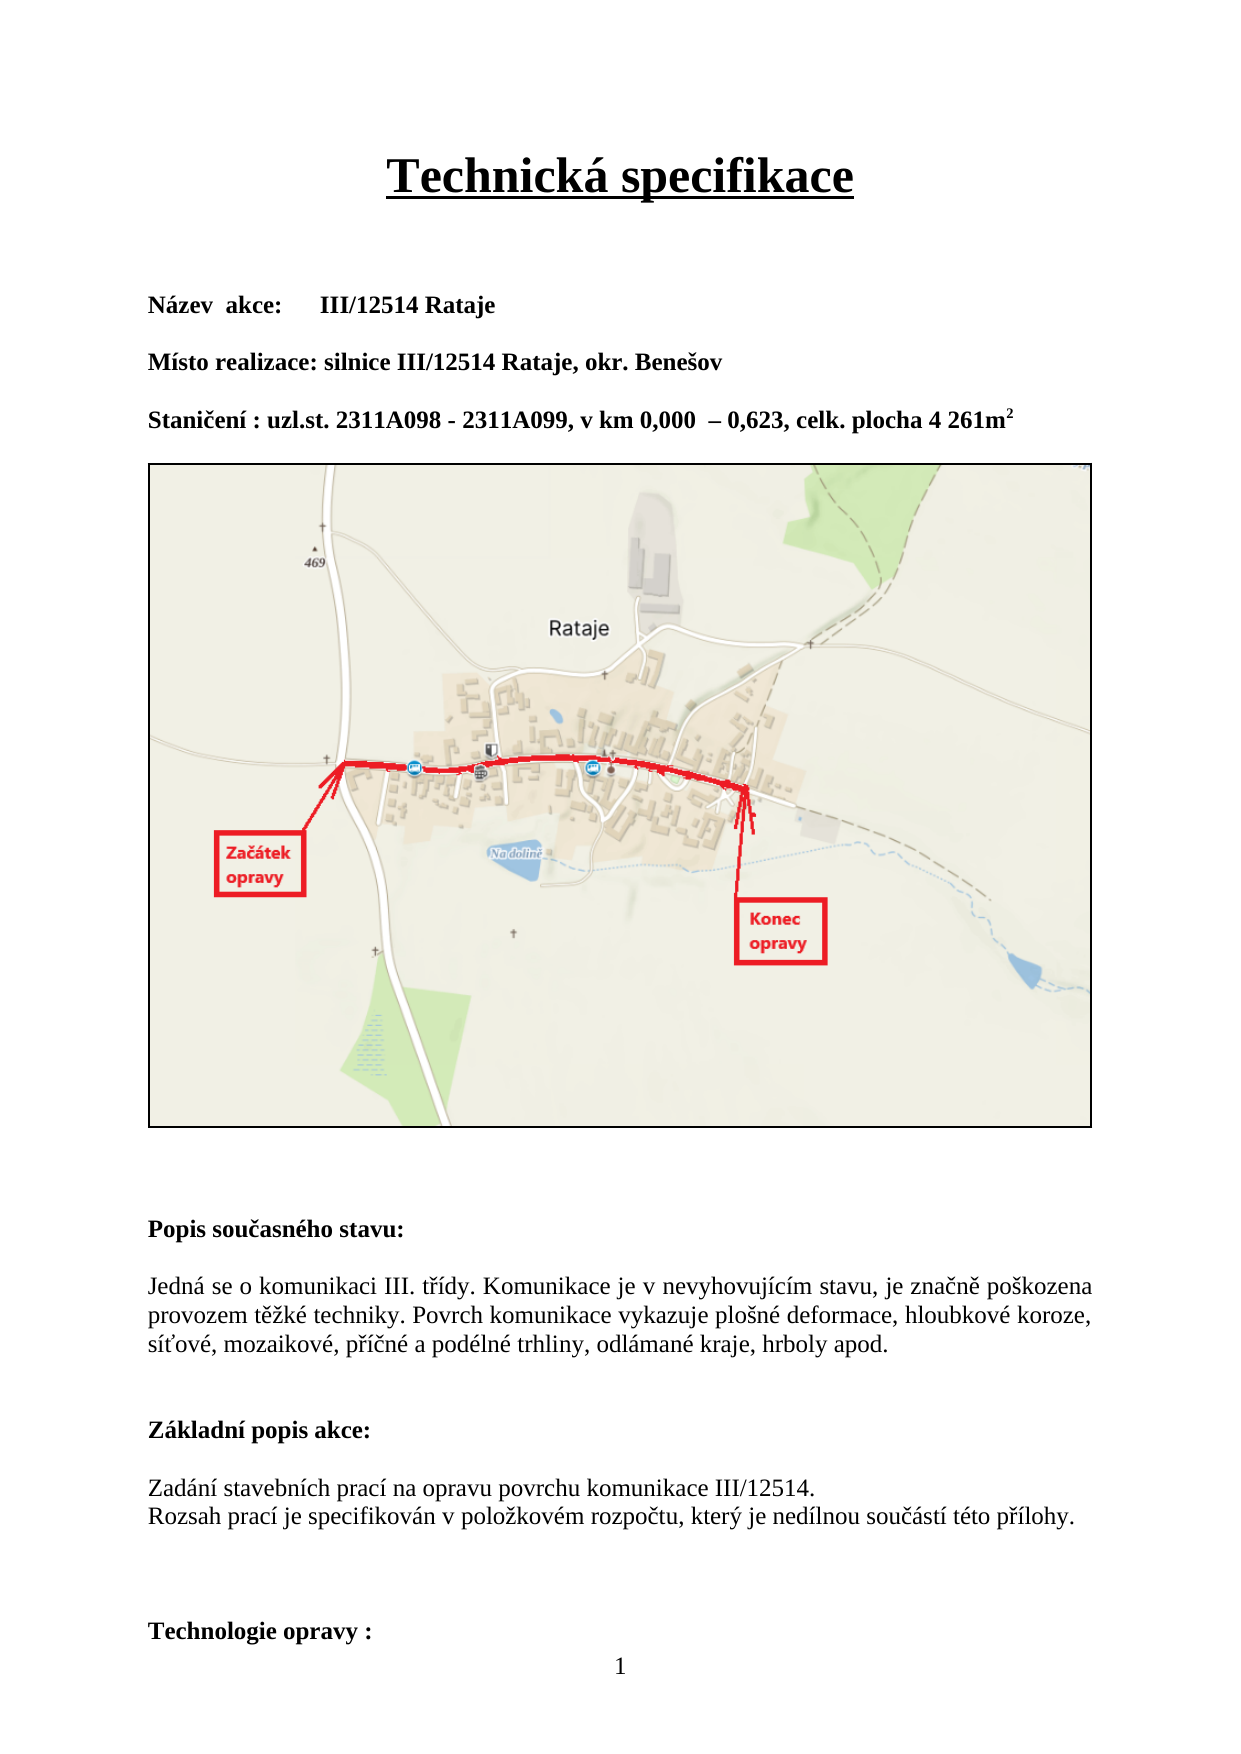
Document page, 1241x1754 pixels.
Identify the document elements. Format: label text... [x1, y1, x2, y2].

text Popis současného stavu: [148, 1214, 1092, 1243]
text Rozsah prací je specifikován v položkovém rozpočtu, který je nedílnou součástí této přílohy. [148, 1501, 1092, 1530]
title Technická specifikace [148, 146, 1092, 204]
text Zadání stavebních prací na opravu povrchu komunikace III/12514. [148, 1473, 1092, 1501]
picture [150, 465, 1090, 1126]
text Název akce: III/12514 Rataje [148, 290, 1092, 319]
text Základní popis akce: [148, 1415, 1092, 1444]
text Místo realizace: silnice III/12514 Rataje, okr. Benešov [148, 347, 1092, 376]
text Staničení : uzl.st. 2311A098 - 2311A099, v km 0,000 – 0,623, celk. plocha 4 261m2 [148, 405, 1092, 434]
text Jedná se o komunikaci III. třídy. Komunikace je v nevyhovujícím stavu, je značně poškozena provozem těžké techniky. Povrch komunikace vykazuje plošné deformace, hloubkové koroze, síťové, mozaikové, příčné a podélné trhliny, odlámané kraje, hrboly apod. [148, 1271, 1092, 1358]
text Technologie opravy : [148, 1616, 1092, 1645]
